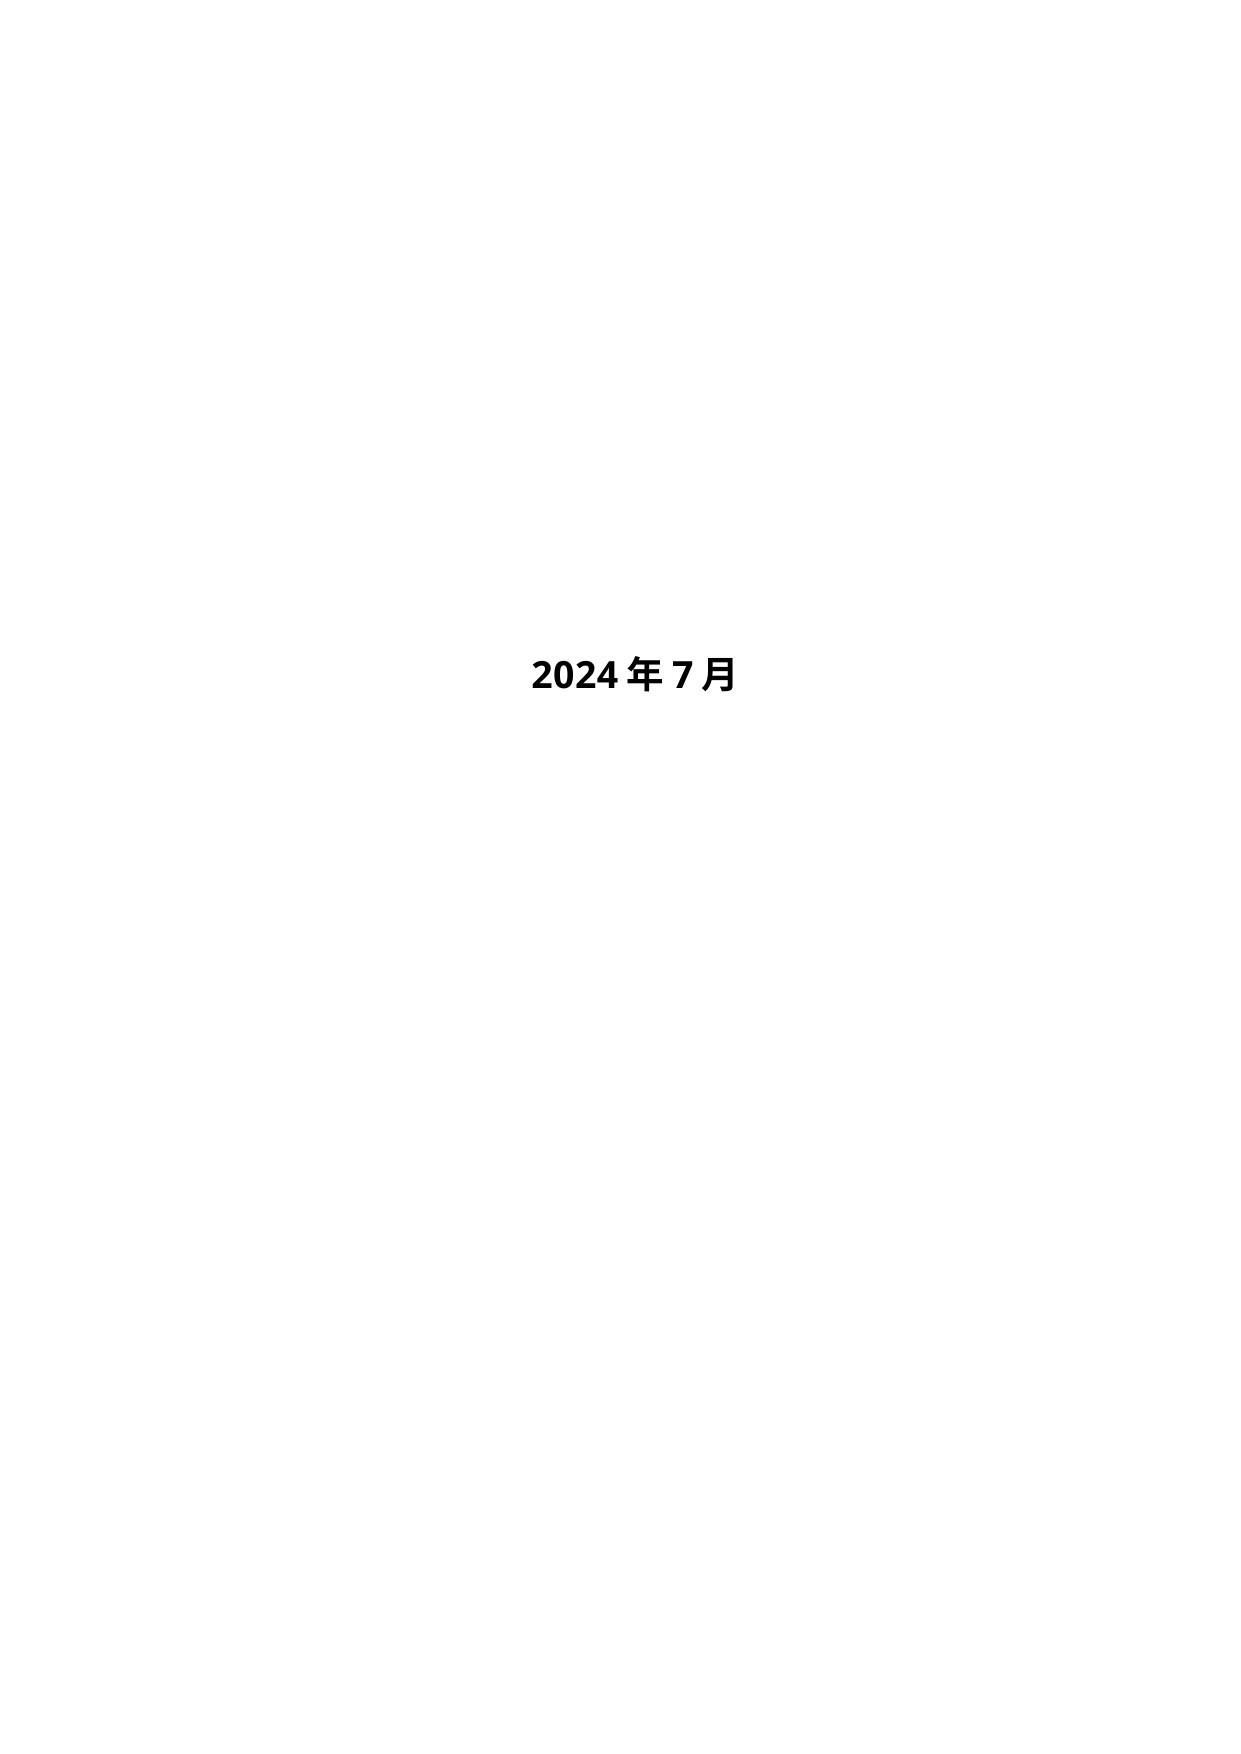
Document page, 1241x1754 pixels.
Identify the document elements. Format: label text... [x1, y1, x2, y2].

text 2024年7月 [177, 639, 1092, 704]
